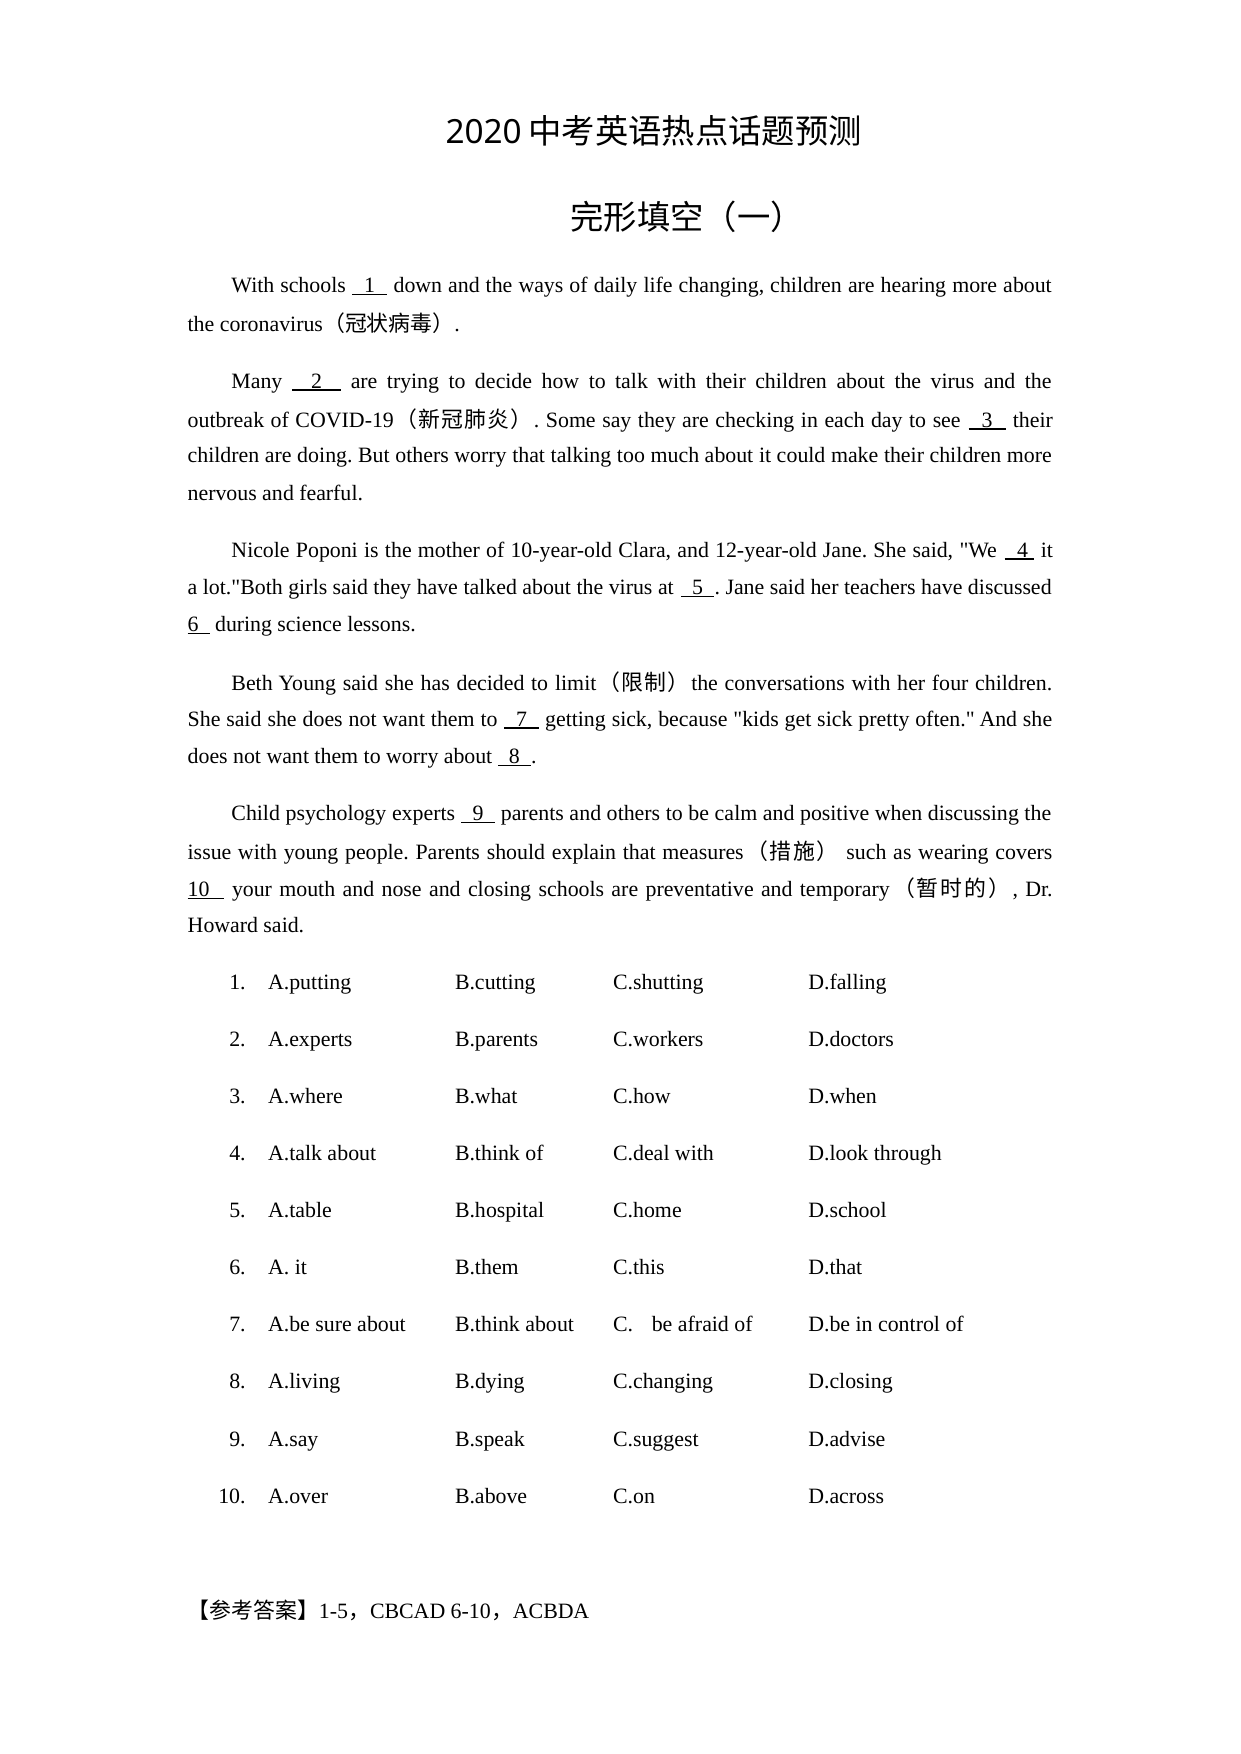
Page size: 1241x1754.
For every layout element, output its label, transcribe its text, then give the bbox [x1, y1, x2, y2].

table_cell A. it [257, 1251, 443, 1308]
table_header B.cutting [444, 965, 602, 1022]
table_cell C.suggest [602, 1422, 797, 1479]
table_cell B.them [444, 1251, 602, 1308]
table_cell 3. [176, 1079, 257, 1136]
table_cell D.doctors [797, 1022, 1064, 1079]
table_cell A.talk about [257, 1136, 443, 1193]
table_cell 5. [176, 1194, 257, 1251]
table_cell C.changing [602, 1365, 797, 1422]
table_header 1. [176, 965, 257, 1022]
table_cell 2. [176, 1022, 257, 1079]
table_cell D.look through [797, 1136, 1064, 1193]
text 2020中考英语热点话题预测 [187, 97, 1053, 162]
text With schools 1 down and the ways of daily life changing, children are hearing more about the coronavirus（冠状病毒）. [187, 269, 1053, 338]
table_cell C.workers [602, 1022, 797, 1079]
table_cell C.on [602, 1479, 797, 1536]
table_cell 9. [176, 1422, 257, 1479]
text Nicole Poponi is the mother of 10-year-old Clara, and 12-year-old Jane. She said, "We 4 it a lot."Both girls said they have talked about the virus at 5 . Jane said her teachers have discussed 6 during science lessons. [187, 533, 1053, 640]
table_cell C. be afraid of [602, 1308, 797, 1365]
table_cell 6. [176, 1251, 257, 1308]
text Child psychology experts 9 parents and others to be calm and positive when discussing the issue with young people. Parents should explain that measures（措施） such as wearing covers 10 your mouth and nose and closing schools are preventative and temporary（暂时的）, Dr. Howard said. [187, 796, 1053, 941]
text 【参考答案】1-5，CBCAD 6-10，ACBDA [187, 1593, 1053, 1626]
table_cell D.be in control of [797, 1308, 1064, 1365]
table_cell A.be sure about [257, 1308, 443, 1365]
table_cell 10. [176, 1479, 257, 1536]
table_cell B.parents [444, 1022, 602, 1079]
table_cell D.when [797, 1079, 1064, 1136]
table_cell D.closing [797, 1365, 1064, 1422]
table_cell 8. [176, 1365, 257, 1422]
table_cell B.speak [444, 1422, 602, 1479]
table_header D.falling [797, 965, 1064, 1022]
table_cell B.dying [444, 1365, 602, 1422]
text 完形填空（一） [187, 183, 1053, 248]
table_cell A.over [257, 1479, 443, 1536]
text Many 2 are trying to decide how to talk with their children about the virus and the outbreak of COVID-19（新冠肺炎）. Some say they are checking in each day to see 3 their children are doing. But others worry that talking too much about it could make their children more nervous and fearful. [187, 364, 1053, 508]
table_header A.putting [257, 965, 443, 1022]
table_header C.shutting [602, 965, 797, 1022]
table_cell A.experts [257, 1022, 443, 1079]
table_cell C.home [602, 1194, 797, 1251]
table_cell D.that [797, 1251, 1064, 1308]
text Beth Young said she has decided to limit（限制）the conversations with her four children. She said she does not want them to 7 getting sick, because "kids get sick pretty often." And she does not want them to worry about 8 . [187, 664, 1053, 772]
table_cell B.above [444, 1479, 602, 1536]
table_cell D.across [797, 1479, 1064, 1536]
table_cell C.deal with [602, 1136, 797, 1193]
table_cell 7. [176, 1308, 257, 1365]
table_cell D.advise [797, 1422, 1064, 1479]
table_cell B.think of [444, 1136, 602, 1193]
table_cell A.say [257, 1422, 443, 1479]
table_cell B.think about [444, 1308, 602, 1365]
table_cell A.living [257, 1365, 443, 1422]
table_cell 4. [176, 1136, 257, 1193]
table_cell D.school [797, 1194, 1064, 1251]
table_cell A.where [257, 1079, 443, 1136]
table_cell C.how [602, 1079, 797, 1136]
table_cell A.table [257, 1194, 443, 1251]
table_cell C.this [602, 1251, 797, 1308]
table_cell B.what [444, 1079, 602, 1136]
table_cell B.hospital [444, 1194, 602, 1251]
